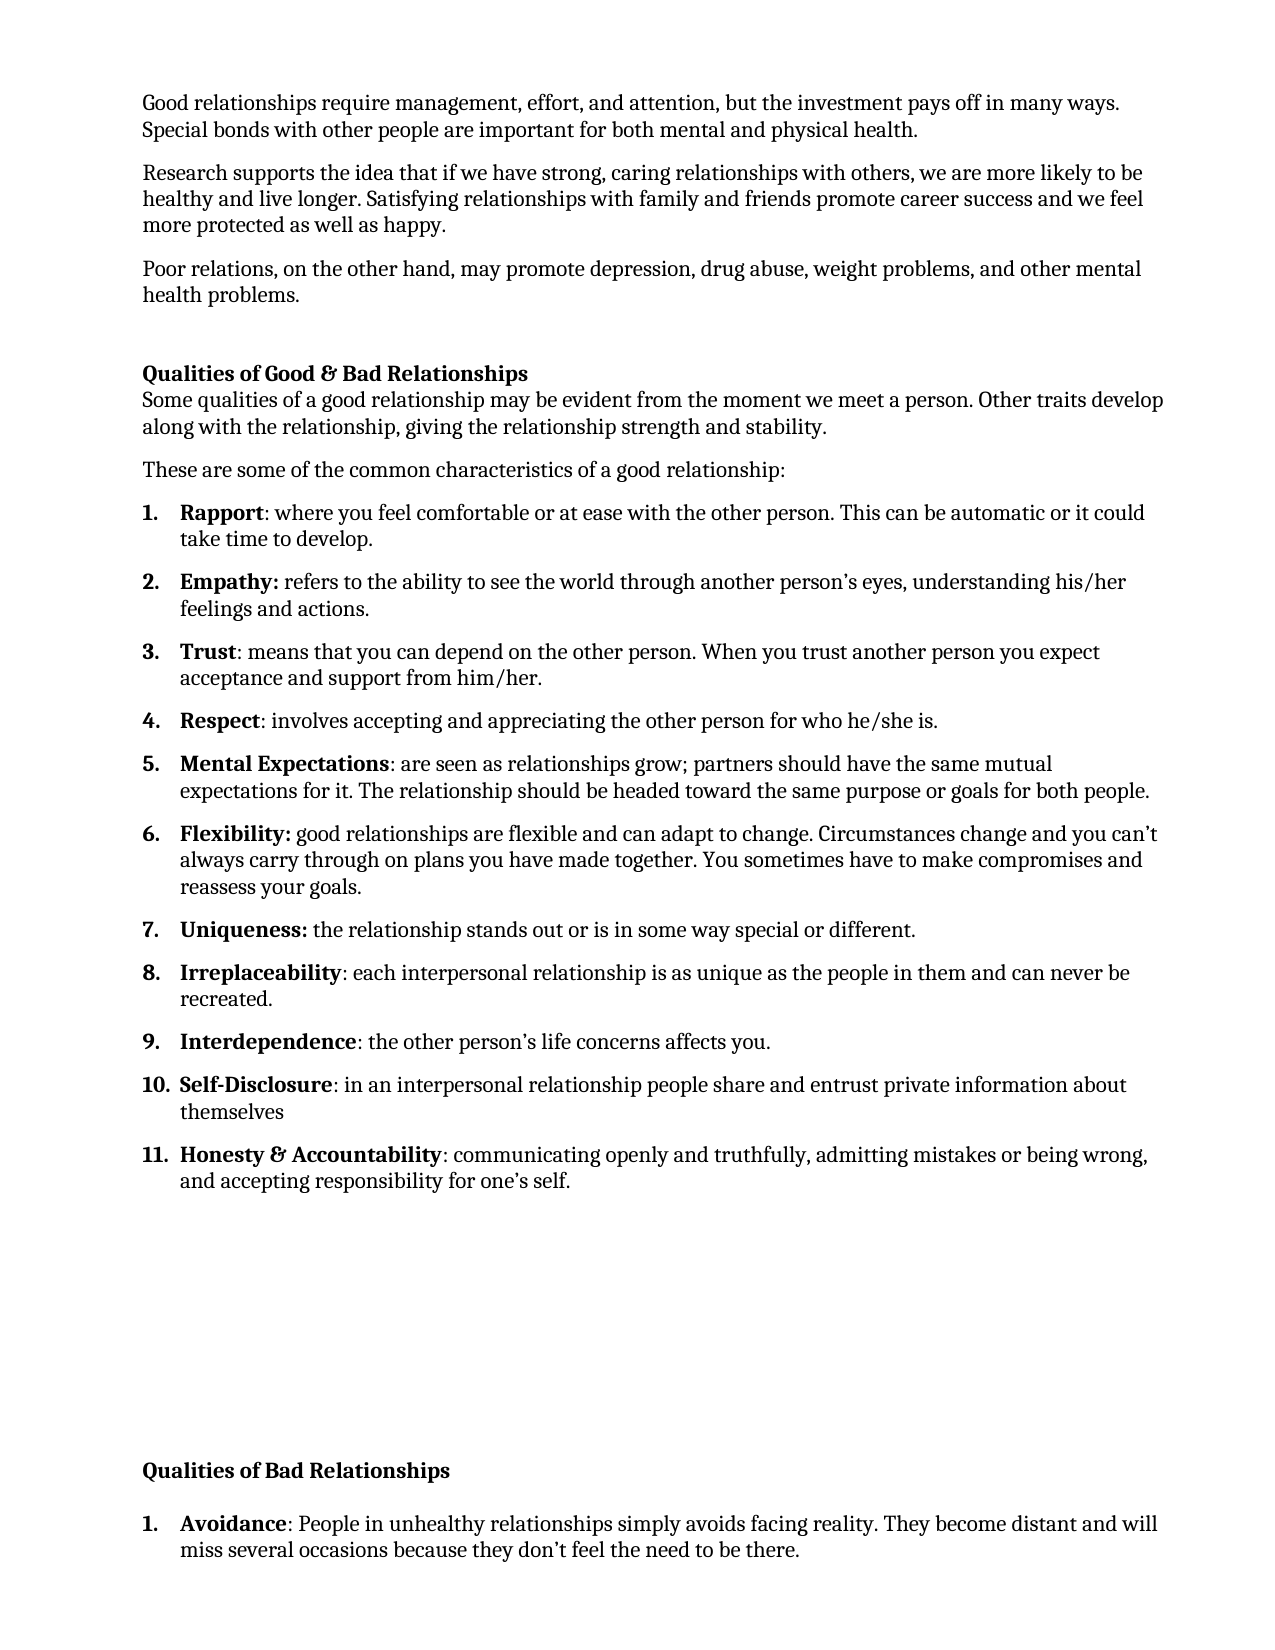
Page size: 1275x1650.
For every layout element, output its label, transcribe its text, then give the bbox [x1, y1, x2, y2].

text Good relationships require management, effort, and attention, but the investment pays off in many ways. Special bonds with other people are important for both mental and physical health. [142, 90, 1170, 143]
list Self-Disclosure: in an interpersonal relationship people share and entrust private information about themselves [142, 1072, 1170, 1125]
text Qualities of Bad Relationships [142, 1458, 1170, 1484]
list Avoidance: People in unhealthy relationships simply avoids facing reality. They become distant and will miss several occasions because they don’t feel the need to be there. [142, 1511, 1170, 1563]
list Irreplaceability: each interpersonal relationship is as unique as the people in them and can never be recreated. [142, 960, 1170, 1012]
list Uniqueness: the relationship stands out or is in some way special or different. [142, 917, 1170, 943]
list Mental Expectations: are seen as relationships grow; partners should have the same mutual expectations for it. The relationship should be headed toward the same purpose or goals for both people. [142, 751, 1170, 804]
text Poor relations, on the other hand, may promote depression, drug abuse, weight problems, and other mental health problems. [142, 255, 1170, 308]
list Rapport: where you feel comfortable or at ease with the other person. This can be automatic or it could take time to develop. [142, 500, 1170, 552]
text Some qualities of a good relationship may be evident from the moment we meet a person. Other traits develop along with the relationship, giving the relationship strength and stability. [142, 387, 1170, 440]
text Qualities of Good & Bad Relationships [142, 361, 1170, 387]
list Empathy: refers to the ability to see the world through another person’s eyes, understanding his/her feelings and actions. [142, 569, 1170, 622]
list Flexibility: good relationships are flexible and can adapt to change. Circumstances change and you can’t always carry through on plans you have made together. You sometimes have to make compromises and reassess your goals. [142, 821, 1170, 900]
list Respect: involves accepting and appreciating the other person for who he/she is. [142, 708, 1170, 734]
text These are some of the common characteristics of a good relationship: [142, 457, 1170, 483]
list Honesty & Accountability: communicating openly and truthfully, admitting mistakes or being wrong, and accepting responsibility for one’s self. [142, 1142, 1170, 1194]
list Interdependence: the other person’s life concerns affects you. [142, 1029, 1170, 1056]
list Trust: means that you can depend on the other person. When you trust another person you expect acceptance and support from him/her. [142, 639, 1170, 691]
text Research supports the idea that if we have strong, caring relationships with others, we are more likely to be healthy and live longer. Satisfying relationships with family and friends promote career success and we feel more protected as well as happy. [142, 159, 1170, 238]
